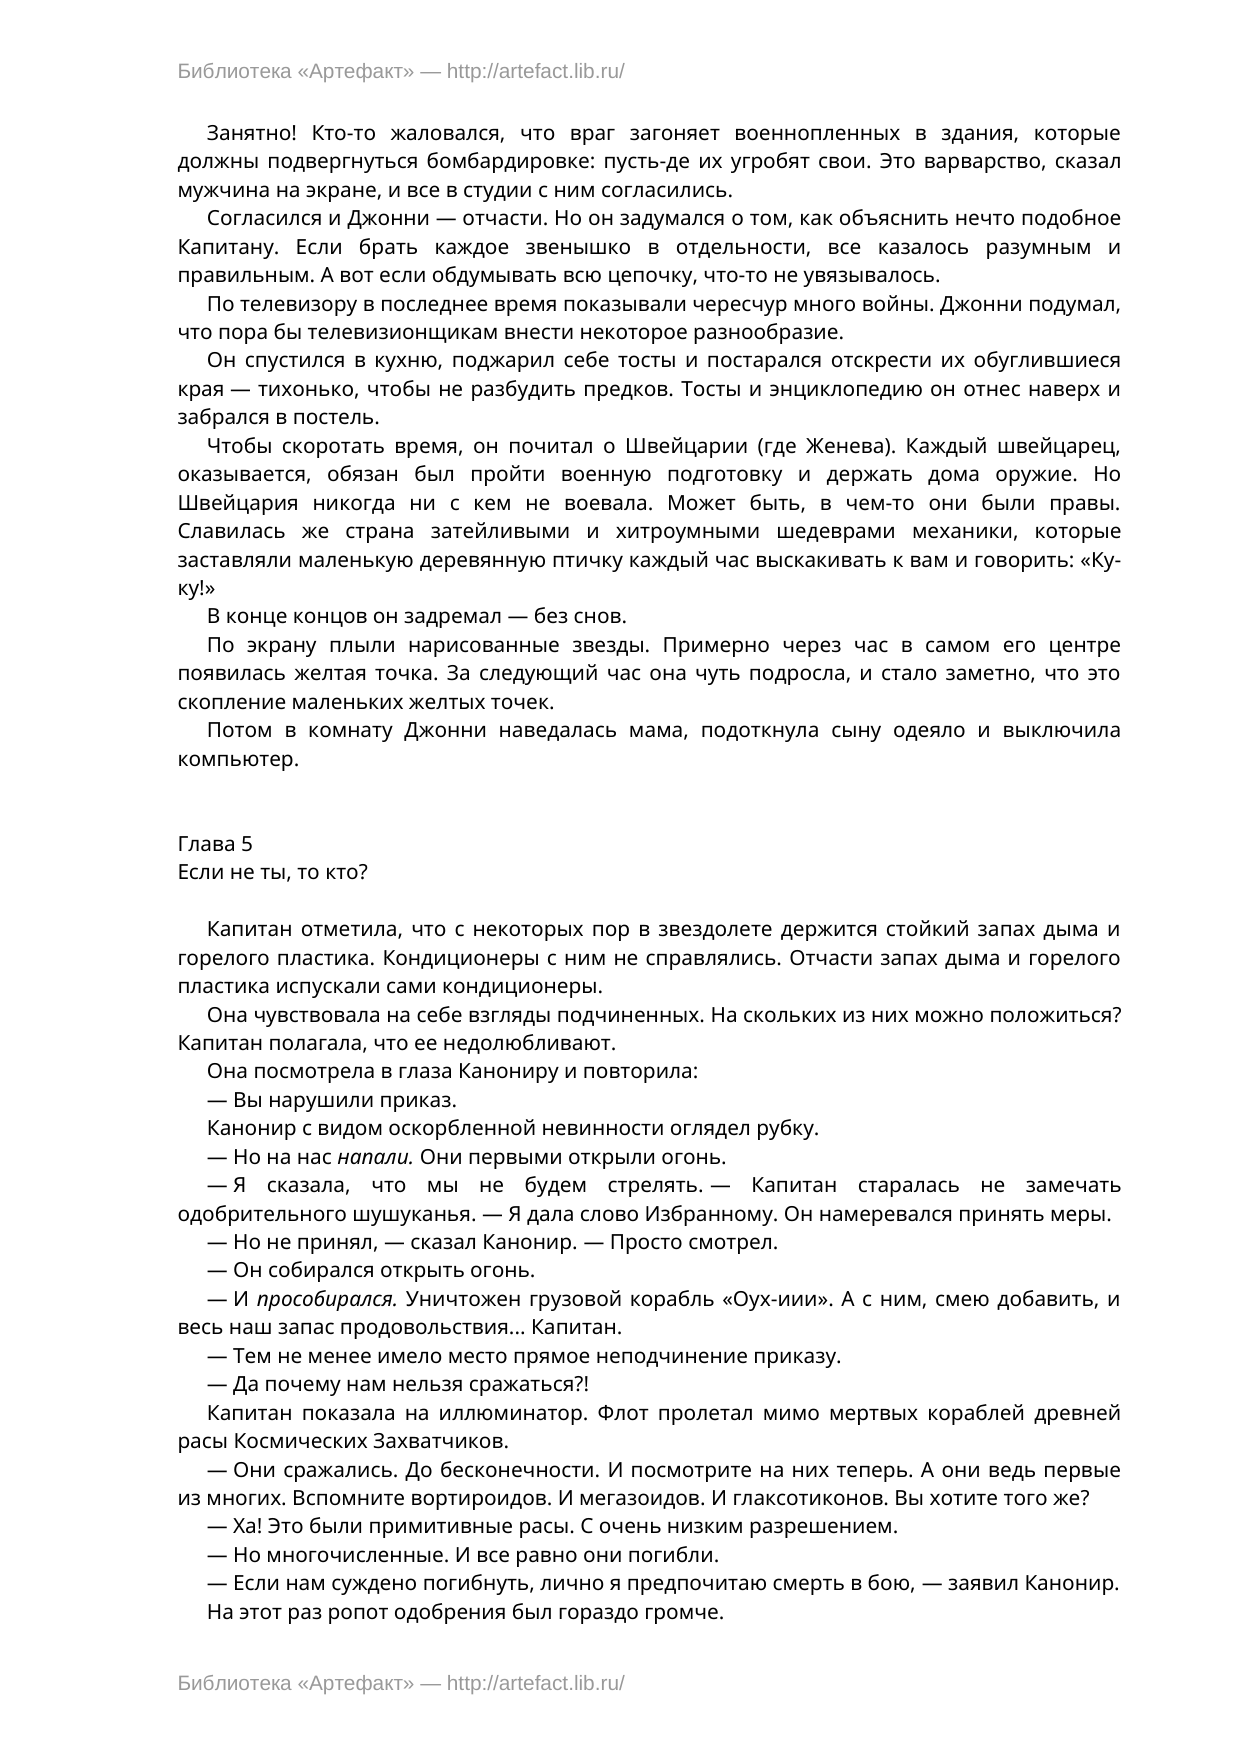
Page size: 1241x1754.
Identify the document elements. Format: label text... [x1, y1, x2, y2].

text Капитан показала на иллюминатор. Флот пролетал мимо мертвых кораблей древней расы Космических Захватчиков. [177, 1398, 1122, 1455]
text Чтобы скоротать время, он почитал о Швейцарии (где Женева). Каждый швейцарец, оказывается, обязан был пройти военную подготовку и держать дома оружие. Но Швейцария никогда ни с кем не воевала. Может быть, в чем-то они были правы. Славилась же страна затейливыми и хитроумными шедеврами механики, которые заставляли маленькую деревянную птичку каждый час выскакивать к вам и говорить: «Ку-ку!» [177, 431, 1122, 602]
text Согласился и Джонни — отчасти. Но он задумался о том, как объяснить нечто подобное Капитану. Если брать каждое звенышко в отдельности, все казалось разумным и правильным. А вот если обдумывать всю цепочку, что-то не увязывалось. [177, 203, 1122, 289]
text В конце концов он задремал — без снов. [177, 602, 1122, 630]
text — Но не принял, — сказал Канонир. — Просто смотрел. [177, 1227, 1122, 1256]
text Она чувствовала на себе взгляды подчиненных. На скольких из них можно положиться? Капитан полагала, что ее недолюбливают. [177, 1000, 1122, 1057]
text — Но многочисленные. И все равно они погибли. [177, 1540, 1122, 1568]
text — Ха! Это были примитивные расы. С очень низким разрешением. [177, 1512, 1122, 1540]
text Она посмотрела в глаза Канониру и повторила: [177, 1057, 1122, 1085]
text По телевизору в последнее время показывали чересчур много войны. Джонни подумал, что пора бы телевизионщикам внести некоторое разнообразие. [177, 289, 1122, 346]
subtitle Глава 5 [177, 829, 1122, 857]
text Потом в комнату Джонни наведалась мама, подоткнула сыну одеяло и выключила компьютер. [177, 715, 1122, 772]
text — Они сражались. До бесконечности. И посмотрите на них теперь. А они ведь первые из многих. Вспомните вортироидов. И мегазоидов. И глаксотиконов. Вы хотите того же? [177, 1455, 1122, 1512]
text По экрану плыли нарисованные звезды. Примерно через час в самом его центре появилась желтая точка. За следующий час она чуть подросла, и стало заметно, что это скопление маленьких желтых точек. [177, 630, 1122, 715]
text — И прособирался. Уничтожен грузовой корабль «Оух-иии». А с ним, смею добавить, и весь наш запас продовольствия... Капитан. [177, 1284, 1122, 1341]
text — Вы нарушили приказ. [177, 1085, 1122, 1113]
subtitle Если не ты, то кто? [177, 857, 1122, 886]
text — Он собирался открыть огонь. [177, 1256, 1122, 1284]
text — Но на нас напали. Они первыми открыли огонь. [177, 1142, 1122, 1170]
text Он спустился в кухню, поджарил себе тосты и постарался отскрести их обуглившиеся края — тихонько, чтобы не разбудить предков. Тосты и энциклопедию он отнес наверх и забрался в постель. [177, 346, 1122, 431]
text Капитан отметила, что с некоторых пор в звездолете держится стойкий запах дыма и горелого пластика. Кондиционеры с ним не справлялись. Отчасти запах дыма и горелого пластика испускали сами кондиционеры. [177, 914, 1122, 1000]
text — Тем не менее имело место прямое неподчинение приказу. [177, 1341, 1122, 1369]
text На этот раз ропот одобрения был гораздо громче. [177, 1597, 1122, 1625]
text — Да почему нам нельзя сражаться?! [177, 1369, 1122, 1398]
text Занятно! Кто-то жаловался, что враг загоняет военнопленных в здания, которые должны подвергнуться бомбардировке: пусть-де их угробят свои. Это варварство, сказал мужчина на экране, и все в студии с ним согласились. [177, 118, 1122, 203]
text — Если нам суждено погибнуть, лично я предпочитаю смерть в бою, — заявил Канонир. [177, 1568, 1122, 1597]
text — Я сказала, что мы не будем стрелять. — Капитан старалась не замечать одобрительного шушуканья. — Я дала слово Избранному. Он намеревался принять меры. [177, 1170, 1122, 1227]
text Канонир с видом оскорбленной невинности оглядел рубку. [177, 1113, 1122, 1142]
